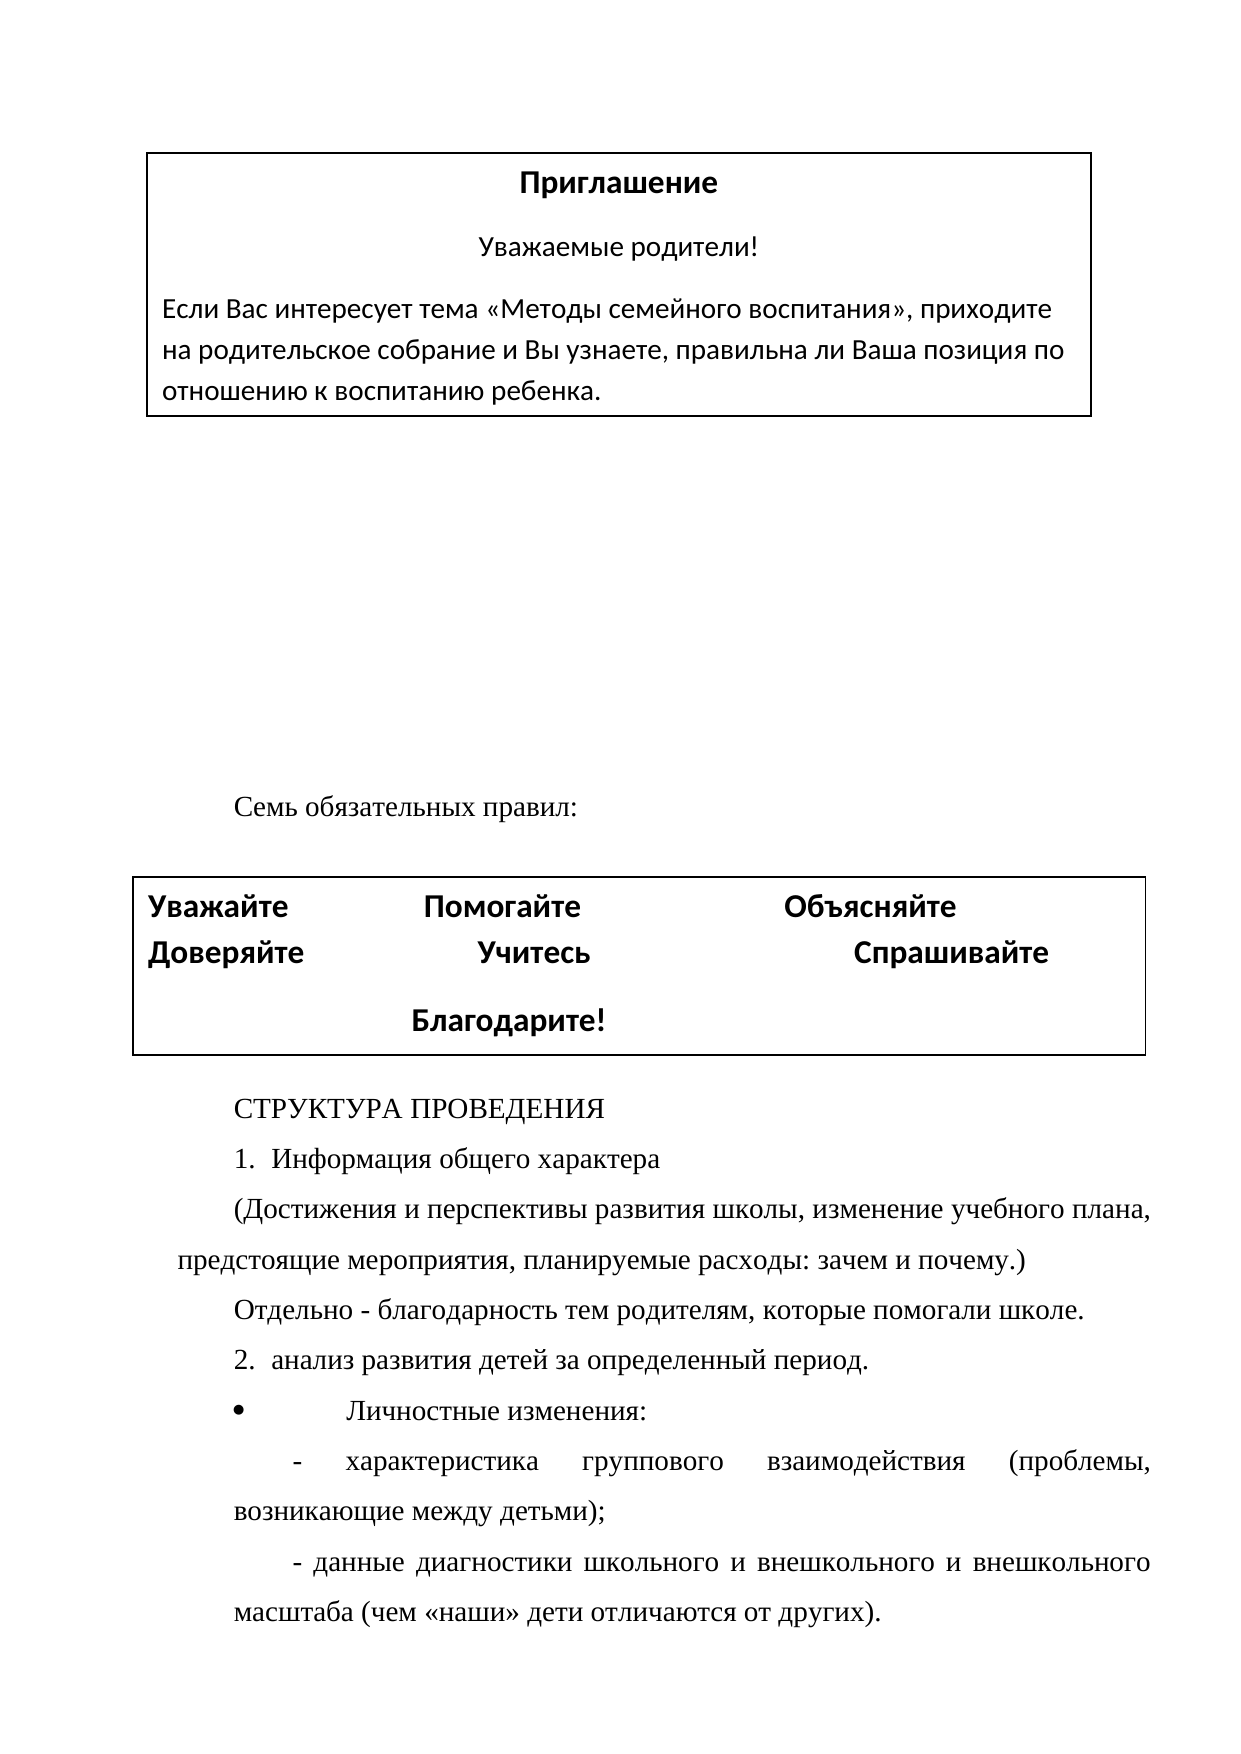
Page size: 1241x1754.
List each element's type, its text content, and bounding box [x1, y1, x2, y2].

list Личностные изменения: [177, 1393, 1152, 1426]
text (Достижения и перспективы развития школы, изменение учебного плана, предстоящие мероприятия, планируемые расходы: зачем и почему.) [177, 1191, 1152, 1275]
text Отдельно - благодарность тем родителям, которые помогали школе. [177, 1292, 1152, 1326]
text Семь обязательных правил: [177, 789, 1152, 822]
list Информация общего характера [233, 1141, 1152, 1175]
list анализ развития детей за определенный период. [233, 1342, 1152, 1376]
text СТРУКТУРА ПРОВЕДЕНИЯ [177, 1091, 1152, 1124]
text - данные диагностики школьного и внешкольного и внешкольного масштаба (чем «наши» дети отличаются от других). [233, 1544, 1152, 1628]
text - характеристика группового взаимодействия (проблемы, возникающие между детьми); [233, 1443, 1152, 1527]
